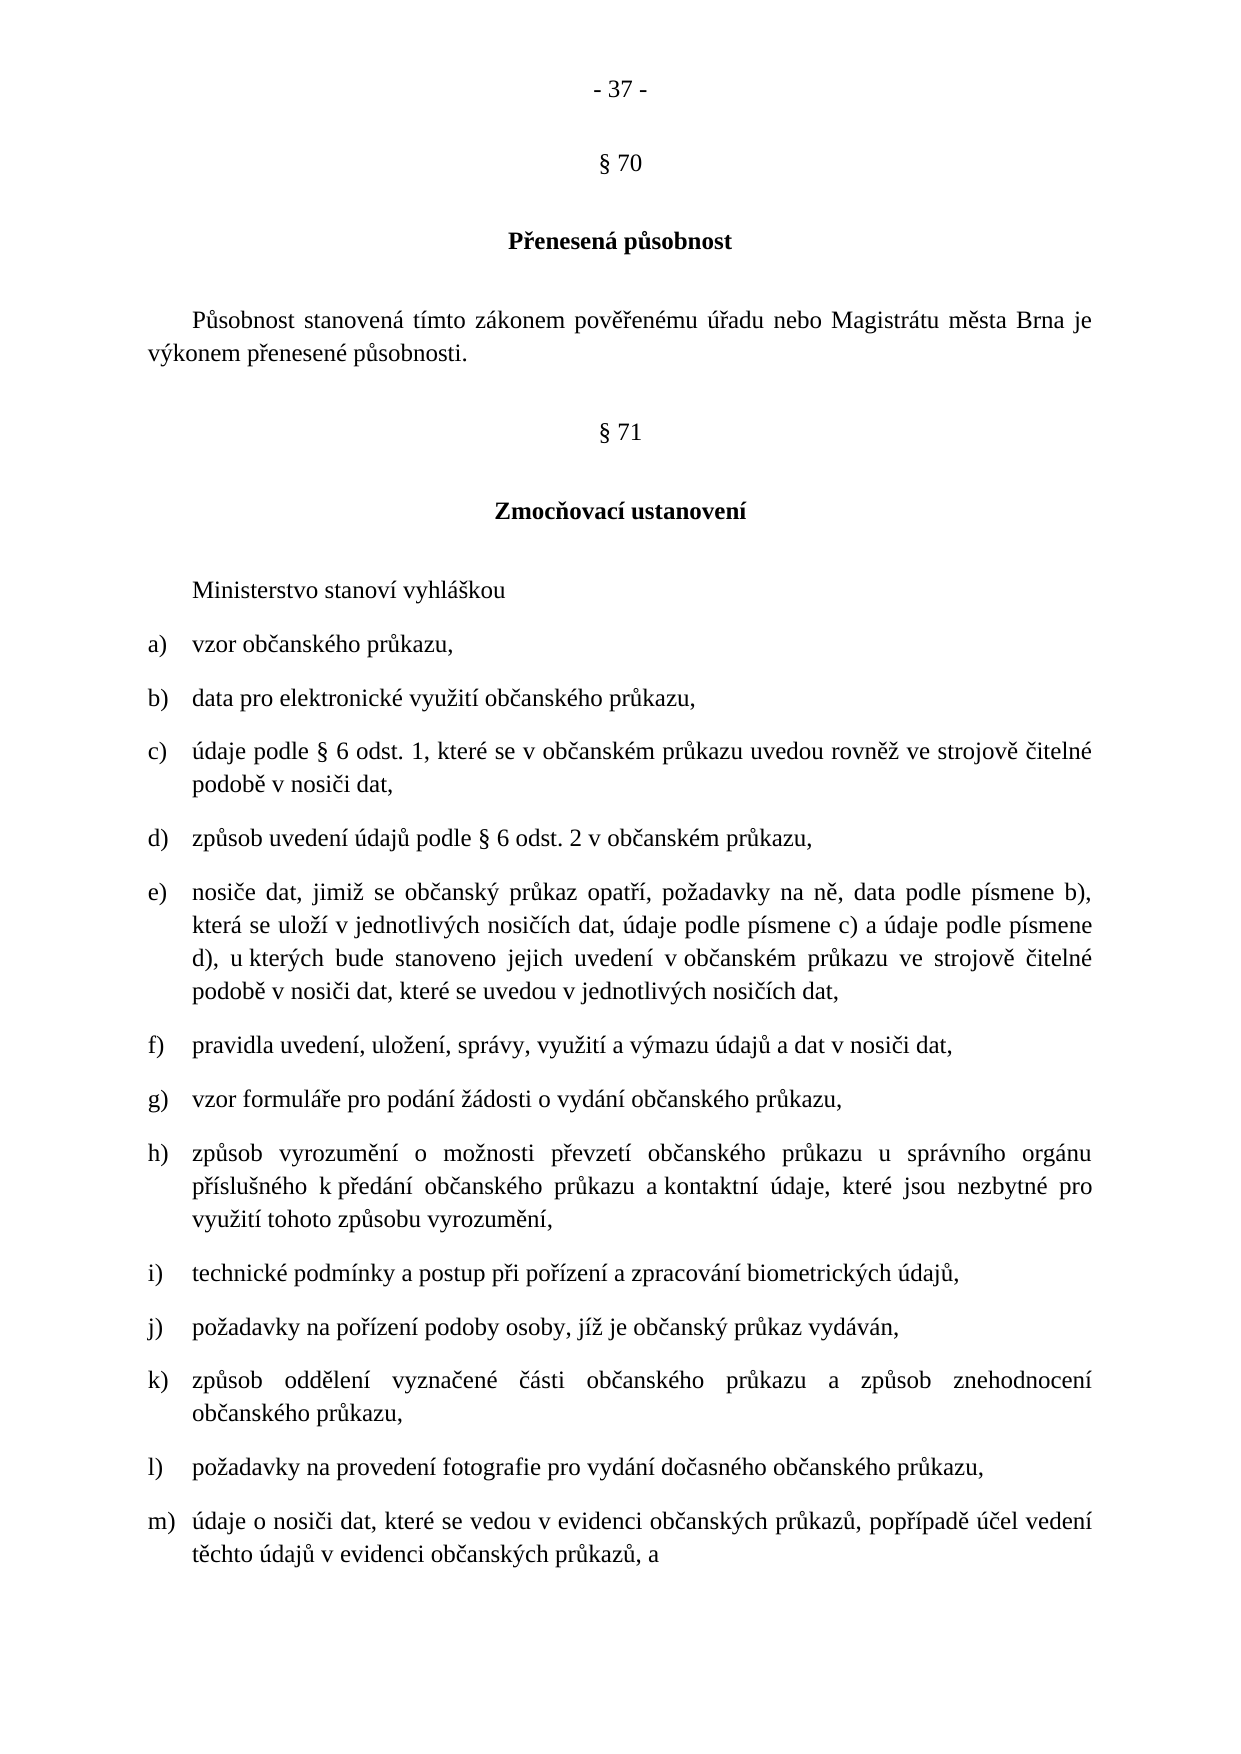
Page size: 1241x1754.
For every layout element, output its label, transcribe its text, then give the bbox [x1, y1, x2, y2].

text údaje podle § 6 odst. 1, které se v občanském průkazu uvedou rovněž ve strojově čitelné podobě v nosiči dat, [148, 736, 1093, 798]
text způsob oddělení vyznačené části občanského průkazu a způsob znehodnocení občanského průkazu, [148, 1365, 1093, 1427]
text pravidla uvedení, uložení, správy, využití a výmazu údajů a dat v nosiči dat, [148, 1030, 1093, 1059]
text data pro elektronické využití občanského průkazu, [148, 683, 1093, 711]
text nosiče dat, jimiž se občanský průkaz opatří, požadavky na ně, data podle písmene b), která se uloží v jednotlivých nosičích dat, údaje podle písmene c) a údaje podle písmene d), u kterých bude stanoveno jejich uvedení v občanském průkazu ve strojově čitelné podobě v nosiči dat, které se uvedou v jednotlivých nosičích dat, [148, 877, 1093, 1005]
text požadavky na pořízení podoby osoby, jíž je občanský průkaz vydáván, [148, 1312, 1093, 1340]
text Zmocňovací ustanovení [148, 496, 1093, 525]
text Působnost stanovená tímto zákonem pověřenému úřadu nebo Magistrátu města Brna je výkonem přenesené působnosti. [148, 305, 1093, 367]
text § 70 [148, 148, 1093, 176]
text Ministerstvo stanoví vyhláškou [148, 575, 1093, 604]
text § 71 [148, 417, 1093, 446]
text vzor občanského průkazu, [148, 629, 1093, 657]
text vzor formuláře pro podání žádosti o vydání občanského průkazu, [148, 1084, 1093, 1113]
text způsob vyrozumění o možnosti převzetí občanského průkazu u správního orgánu příslušného k předání občanského průkazu a kontaktní údaje, které jsou nezbytné pro využití tohoto způsobu vyrozumění, [148, 1138, 1093, 1233]
text technické podmínky a postup při pořízení a zpracování biometrických údajů, [148, 1258, 1093, 1286]
text požadavky na provedení fotografie pro vydání dočasného občanského průkazu, [148, 1452, 1093, 1481]
text Přenesená působnost [148, 226, 1093, 255]
text údaje o nosiči dat, které se vedou v evidenci občanských průkazů, popřípadě účel vedení těchto údajů v evidenci občanských průkazů, a [148, 1506, 1093, 1568]
text způsob uvedení údajů podle § 6 odst. 2 v občanském průkazu, [148, 823, 1093, 852]
